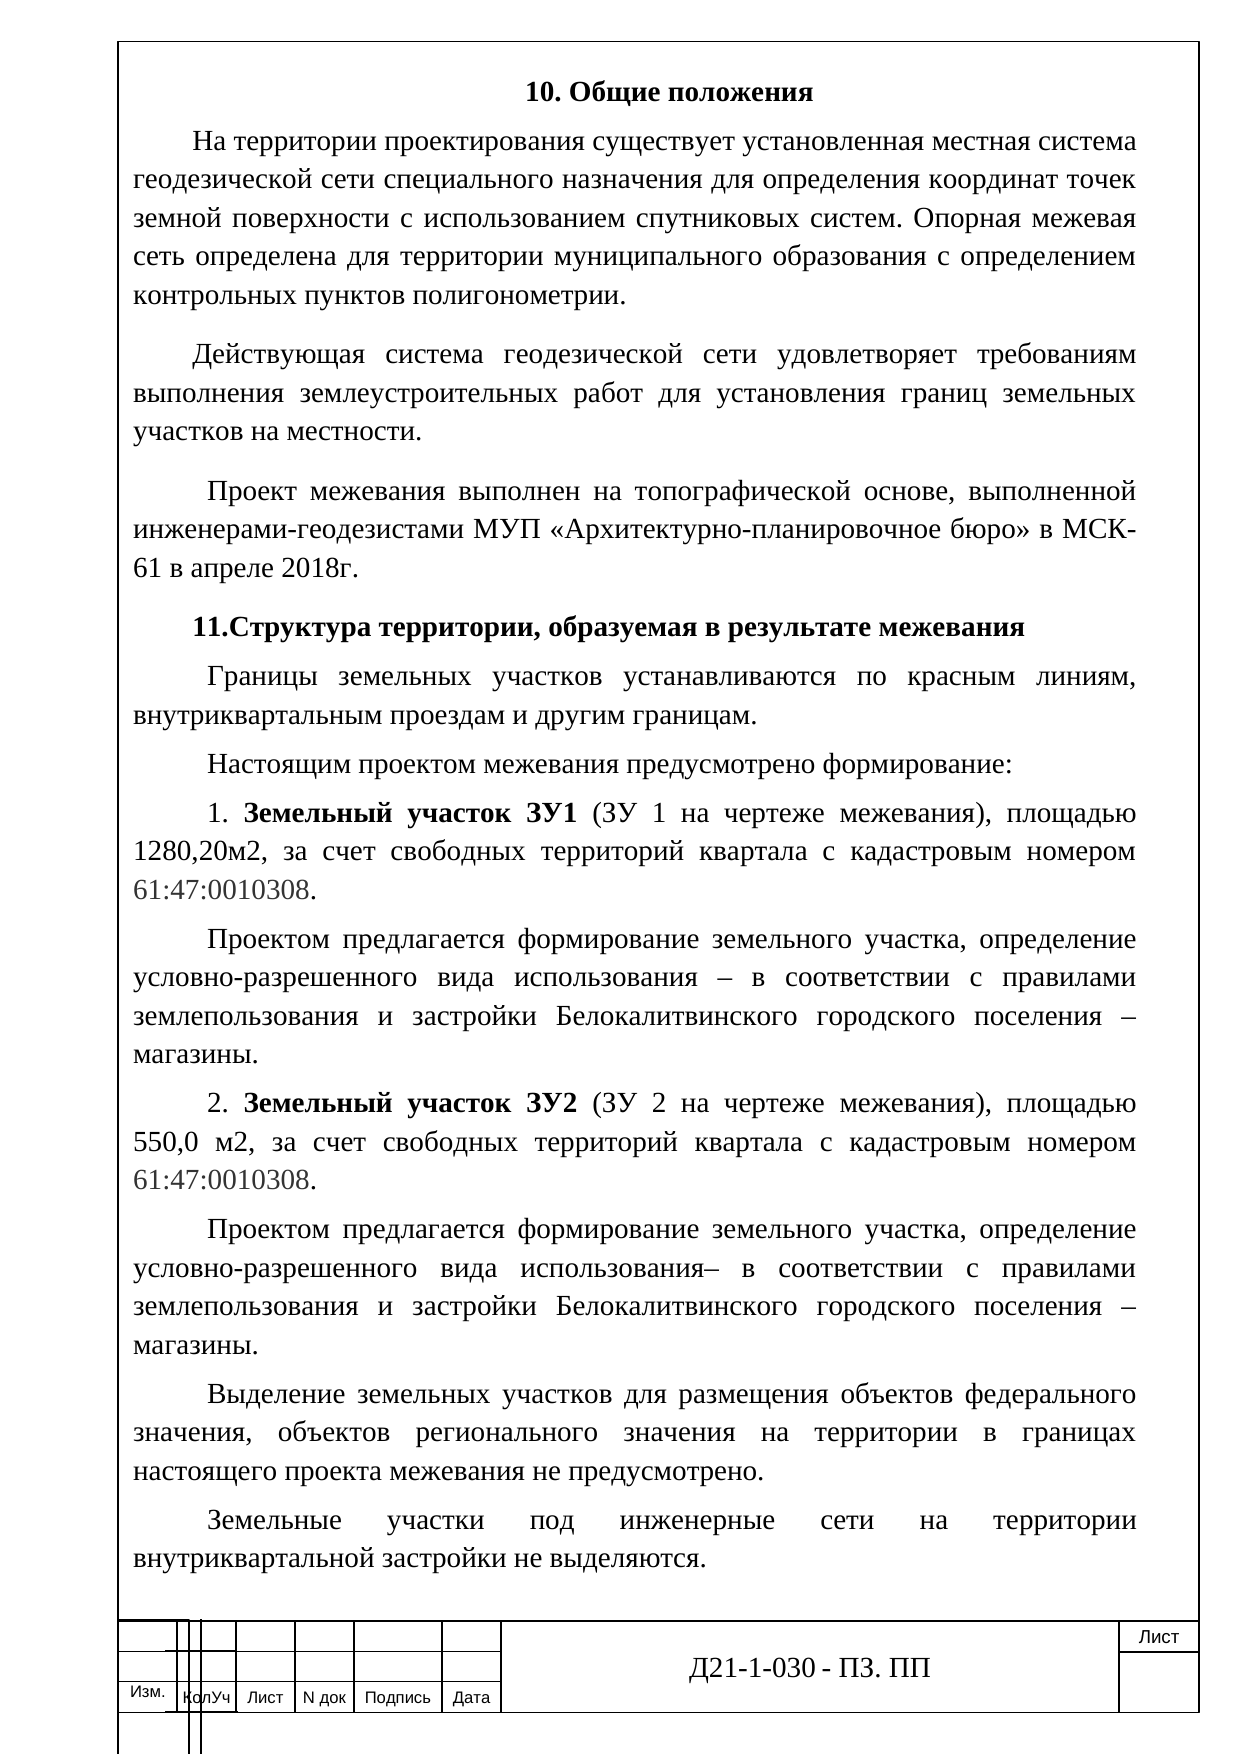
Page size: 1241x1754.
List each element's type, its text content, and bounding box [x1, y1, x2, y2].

text Выделение земельных участков для размещения объектов федерального значения, объектов регионального значения на территории в границах настоящего проекта межевания не предусмотрено. [133, 1376, 1137, 1487]
text Настоящим проектом межевания предусмотрено формирование: [133, 746, 1137, 779]
text 1. Земельный участок ЗУ1 (ЗУ 1 на чертеже межевания), площадью 1280,20м2, за счет свободных территорий квартала с кадастровым номером 61:47:0010308. [133, 795, 1137, 905]
text Действующая система геодезической сети удовлетворяет требованиям выполнения землеустроительных работ для установления границ земельных участков на местности. [133, 336, 1137, 447]
text 2. Земельный участок ЗУ2 (ЗУ 2 на чертеже межевания), площадью 550,0 м2, за счет свободных территорий квартала с кадастровым номером 61:47:0010308. [133, 1085, 1137, 1196]
text Проектом предлагается формирование земельного участка, определение условно-разрешенного вида использования – в соответствии с правилами землепользования и застройки Белокалитвинского городского поселения – магазины. [133, 921, 1137, 1070]
subtitle 10. Общие положения [163, 74, 1119, 107]
text Проектом предлагается формирование земельного участка, определение условно-разрешенного вида использования– в соответствии с правилами землепользования и застройки Белокалитвинского городского поселения – магазины. [133, 1211, 1137, 1361]
text 11.Структура территории, образуемая в результате межевания [118, 609, 1137, 643]
text Земельные участки под инженерные сети на территории внутриквартальной застройки не выделяются. [133, 1502, 1137, 1574]
text Границы земельных участков устанавливаются по красным линиям, внутриквартальным проездам и другим границам. [133, 658, 1137, 730]
text Проект межевания выполнен на топографической основе, выполненной инженерами-геодезистами МУП «Архитектурно-планировочное бюро» в МСК-61 в апреле 2018г. [133, 473, 1137, 583]
text На территории проектирования существует установленная местная система геодезической сети специального назначения для определения координат точек земной поверхности с использованием спутниковых систем. Опорная межевая сеть определена для территории муниципального образования с определением контрольных пунктов полигонометрии. [133, 123, 1137, 311]
